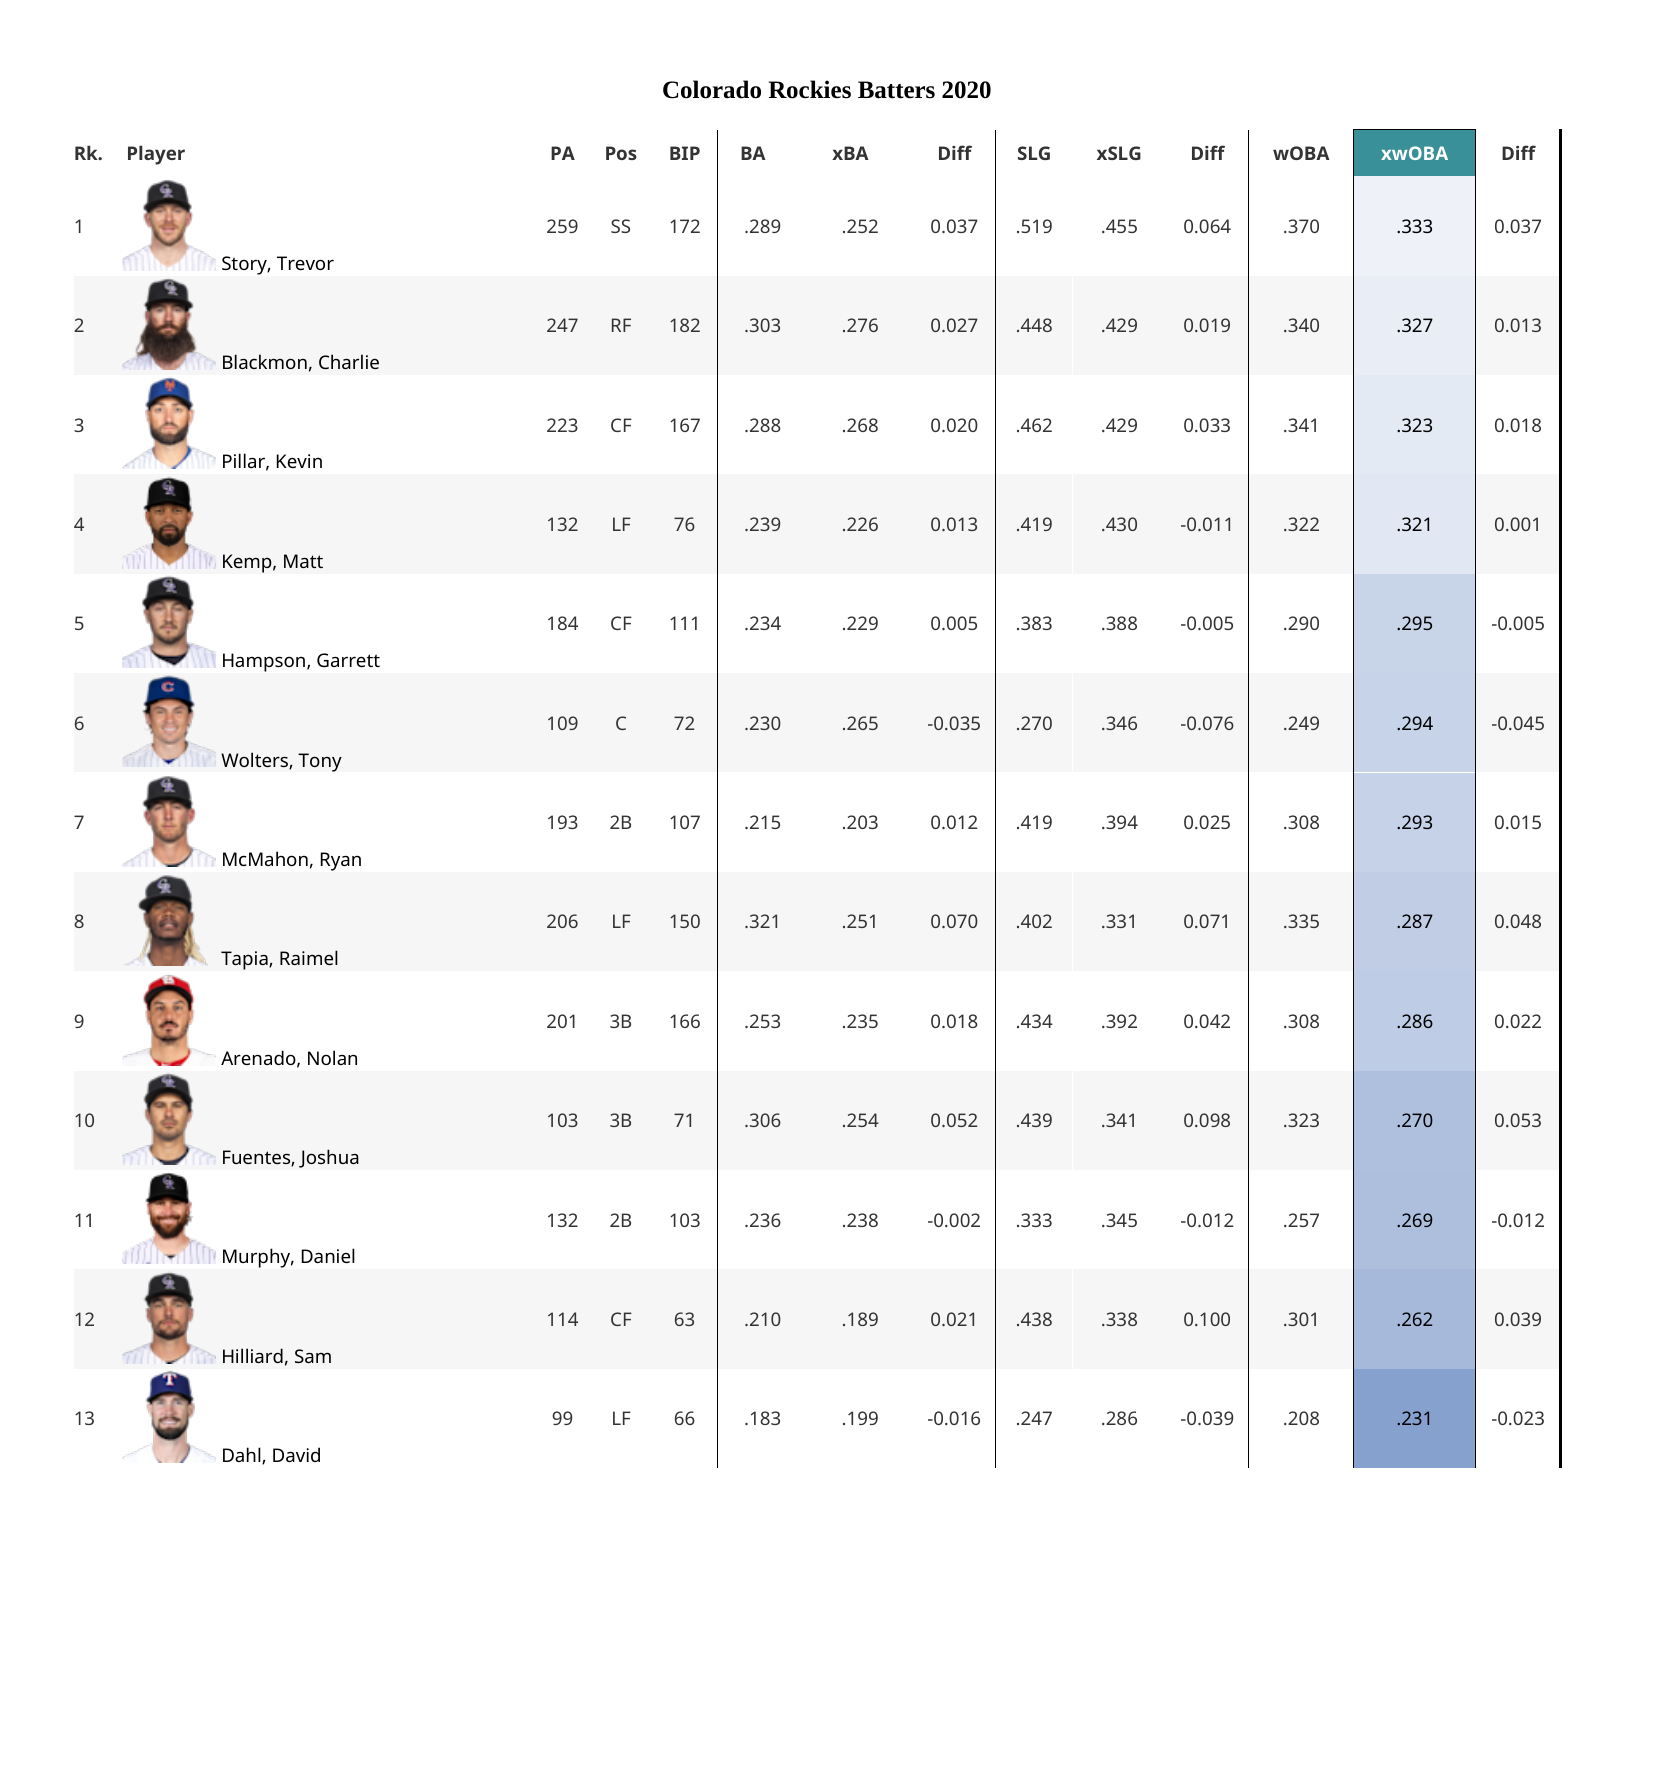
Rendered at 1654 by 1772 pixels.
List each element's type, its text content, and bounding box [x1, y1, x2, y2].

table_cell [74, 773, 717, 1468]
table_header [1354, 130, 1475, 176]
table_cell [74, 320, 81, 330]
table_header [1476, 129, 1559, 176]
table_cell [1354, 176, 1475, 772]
picture [122, 1170, 217, 1264]
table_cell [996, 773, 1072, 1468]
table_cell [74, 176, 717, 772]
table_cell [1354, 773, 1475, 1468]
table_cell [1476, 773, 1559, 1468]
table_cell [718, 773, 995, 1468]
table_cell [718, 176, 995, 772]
picture [122, 1070, 217, 1165]
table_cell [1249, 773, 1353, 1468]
picture [122, 971, 217, 1066]
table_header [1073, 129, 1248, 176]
picture [122, 772, 217, 867]
picture [122, 375, 217, 469]
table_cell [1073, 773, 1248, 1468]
picture [122, 1368, 217, 1463]
picture [122, 871, 217, 966]
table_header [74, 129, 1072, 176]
picture [122, 1269, 217, 1364]
picture [122, 673, 217, 767]
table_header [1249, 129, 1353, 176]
picture [122, 176, 217, 271]
picture [122, 275, 217, 370]
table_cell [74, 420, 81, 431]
text Colorado Rockies Batters 2020 [75, 75, 1578, 104]
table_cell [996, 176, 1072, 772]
picture [122, 474, 217, 569]
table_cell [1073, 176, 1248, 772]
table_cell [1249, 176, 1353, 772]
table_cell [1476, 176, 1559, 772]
picture [122, 573, 217, 668]
